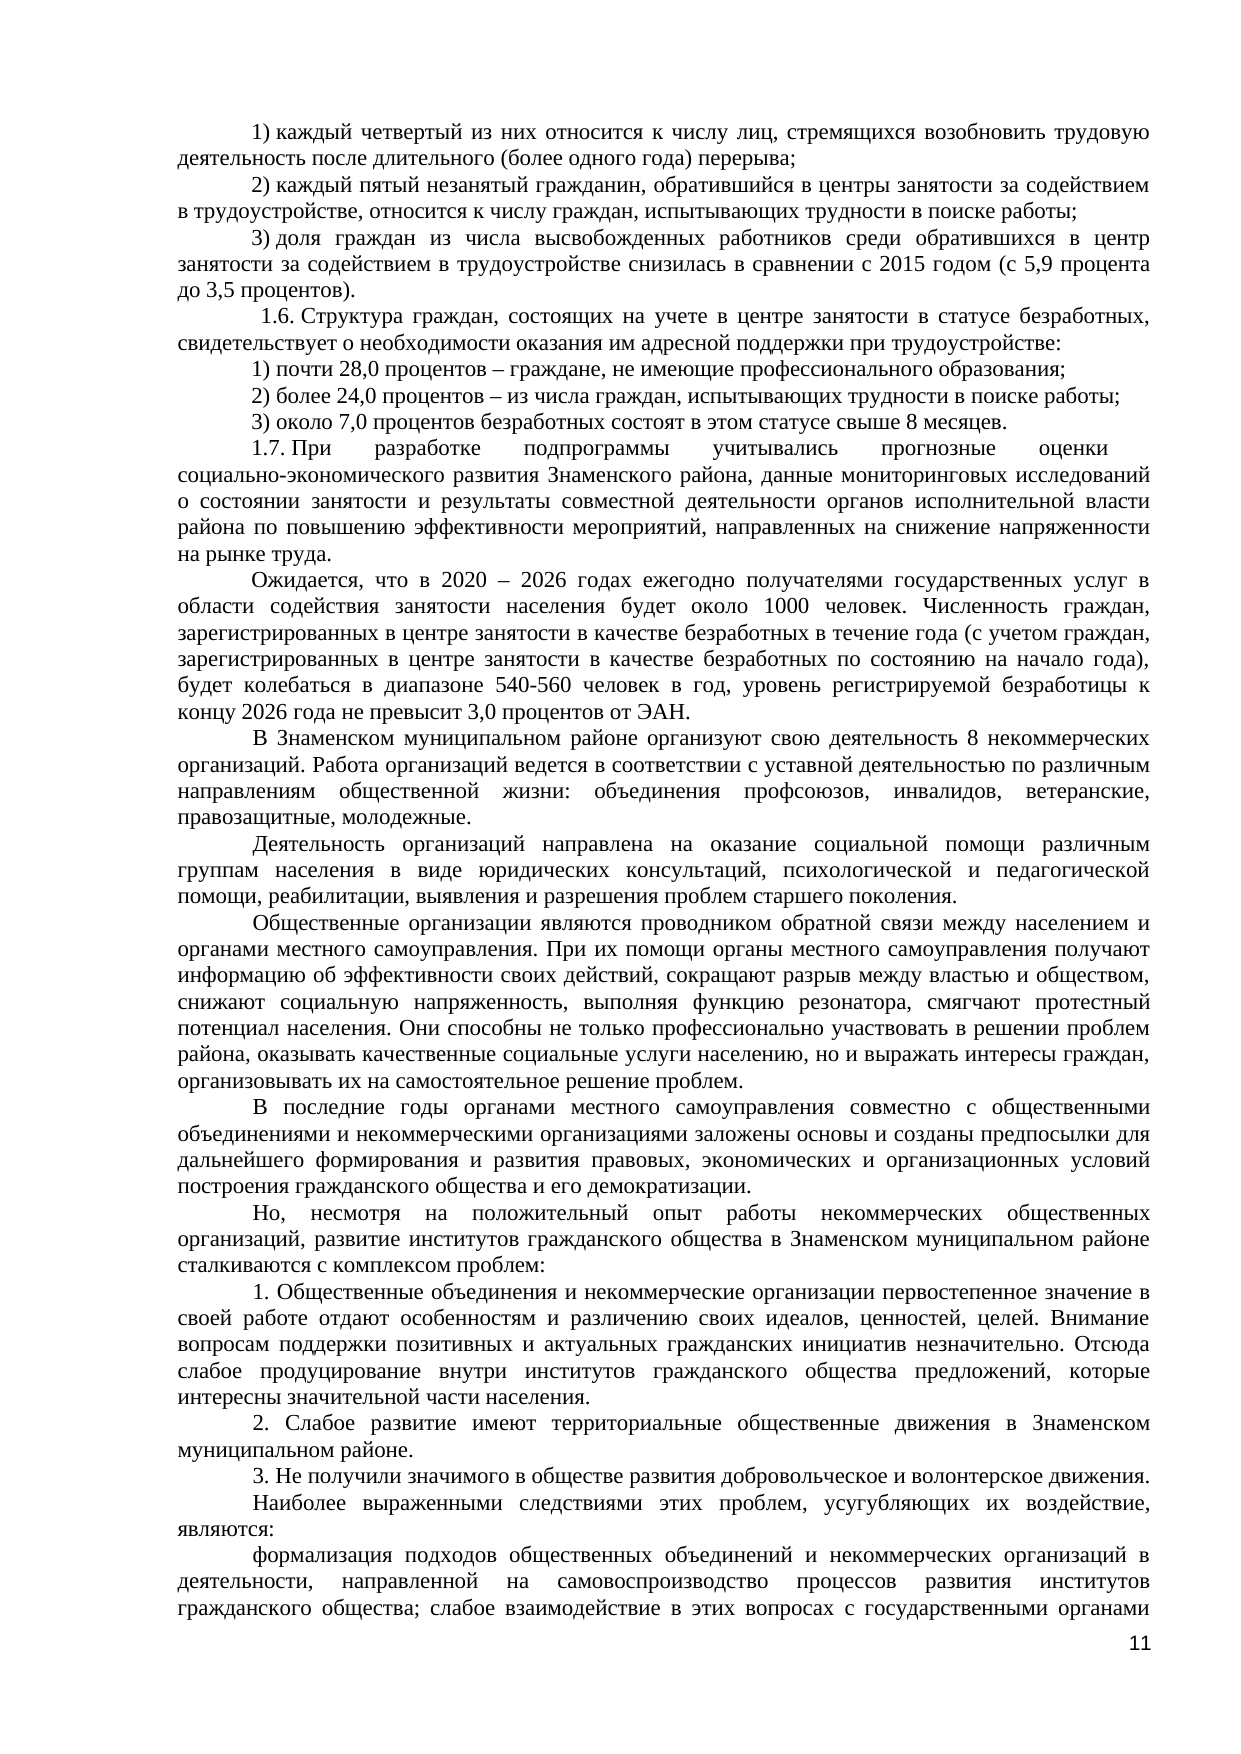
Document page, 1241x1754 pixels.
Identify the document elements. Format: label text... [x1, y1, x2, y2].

text 1) каждый четвертый из них относится к числу лиц, стремящихся возобновить трудовую деятельность после длительного (более одного года) перерыва; [177, 118, 1152, 171]
text 3) доля граждан из числа высвобожденных работников среди обратившихся в центр занятости за содействием в трудоустройстве снизилась в сравнении с 2015 годом (с 5,9 процента до 3,5 процентов). [177, 223, 1152, 303]
text Общественные организации являются проводником обратной связи между населением и органами местного самоуправления. При их помощи органы местного самоуправления получают информацию об эффективности своих действий, сокращают разрыв между властью и обществом, снижают социальную напряженность, выполняя функцию резонатора, смягчают протестный потенциал населения. Они способны не только профессионально участвовать в решении проблем района, оказывать качественные социальные услуги населению, но и выражать интересы граждан, организовывать их на самостоятельное решение проблем. [177, 909, 1152, 1093]
text 3) около 7,0 процентов безработных состоят в этом статусе свыше 8 месяцев. [177, 408, 1152, 434]
text Но, несмотря на положительный опыт работы некоммерческих общественных организаций, развитие институтов гражданского общества в Знаменском муниципальном районе сталкиваются с комплексом проблем: [177, 1199, 1152, 1278]
text В Знаменском муниципальном районе организуют свою деятельность 8 некоммерческих организаций. Работа организаций ведется в соответствии с уставной деятельностью по различным направлениям общественной жизни: объединения профсоюзов, инвалидов, ветеранские, правозащитные, молодежные. [177, 724, 1152, 830]
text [177, 1541, 1152, 1620]
text В последние годы органами местного самоуправления совместно с общественными объединениями и некоммерческими организациями заложены основы и созданы предпосылки для дальнейшего формирования и развития правовых, экономических и организационных условий построения гражданского общества и его демократизации. [177, 1093, 1152, 1199]
text 1. Общественные объединения и некоммерческие организации первостепенное значение в своей работе отдают особенностям и различению своих идеалов, ценностей, целей. Внимание вопросам поддержки позитивных и актуальных гражданских инициатив незначительно. Отсюда слабое продуцирование внутри институтов гражданского общества предложений, которые интересны значительной части населения. [177, 1278, 1152, 1409]
text 1.6. Структура граждан, состоящих на учете в центре занятости в статусе безработных, свидетельствует о необходимости оказания им адресной поддержки при трудоустройстве: [177, 303, 1152, 355]
text Деятельность организаций направлена на оказание социальной помощи различным группам населения в виде юридических консультаций, психологической и педагогической помощи, реабилитации, выявления и разрешения проблем старшего поколения. [177, 830, 1152, 909]
text 2. Слабое развитие имеют территориальные общественные движения в Знаменском муниципальном районе. [177, 1409, 1152, 1462]
text 1.7. При разработке подпрограммы учитывались прогнозные оценки социально-экономического развития Знаменского района, данные мониторинговых исследований о состоянии занятости и результаты совместной деятельности органов исполнительной власти района по повышению эффективности мероприятий, направленных на снижение напряженности на рынке труда. [177, 434, 1152, 566]
text Наиболее выраженными следствиями этих проблем, усугубляющих их воздействие, являются: [177, 1488, 1152, 1541]
text 1) почти 28,0 процентов – граждане, не имеющие профессионального образования; [177, 355, 1152, 382]
text 3. Не получили значимого в обществе развития добровольческое и волонтерское движения. [177, 1462, 1152, 1488]
text 2) более 24,0 процентов – из числа граждан, испытывающих трудности в поиске работы; [177, 382, 1152, 408]
text Ожидается, что в 2020 – 2026 годах ежегодно получателями государственных услуг в области содействия занятости населения будет около 1000 человек. Численность граждан, зарегистрированных в центре занятости в качестве безработных в течение года (с учетом граждан, зарегистрированных в центре занятости в качестве безработных по состоянию на начало года), будет колебаться в диапазоне 540-560 человек в год, уровень регистрируемой безработицы к концу 2026 года не превысит 3,0 процентов от ЭАН. [177, 566, 1152, 724]
text 2) каждый пятый незанятый гражданин, обратившийся в центры занятости за содействием в трудоустройстве, относится к числу граждан, испытывающих трудности в поиске работы; [177, 171, 1152, 223]
